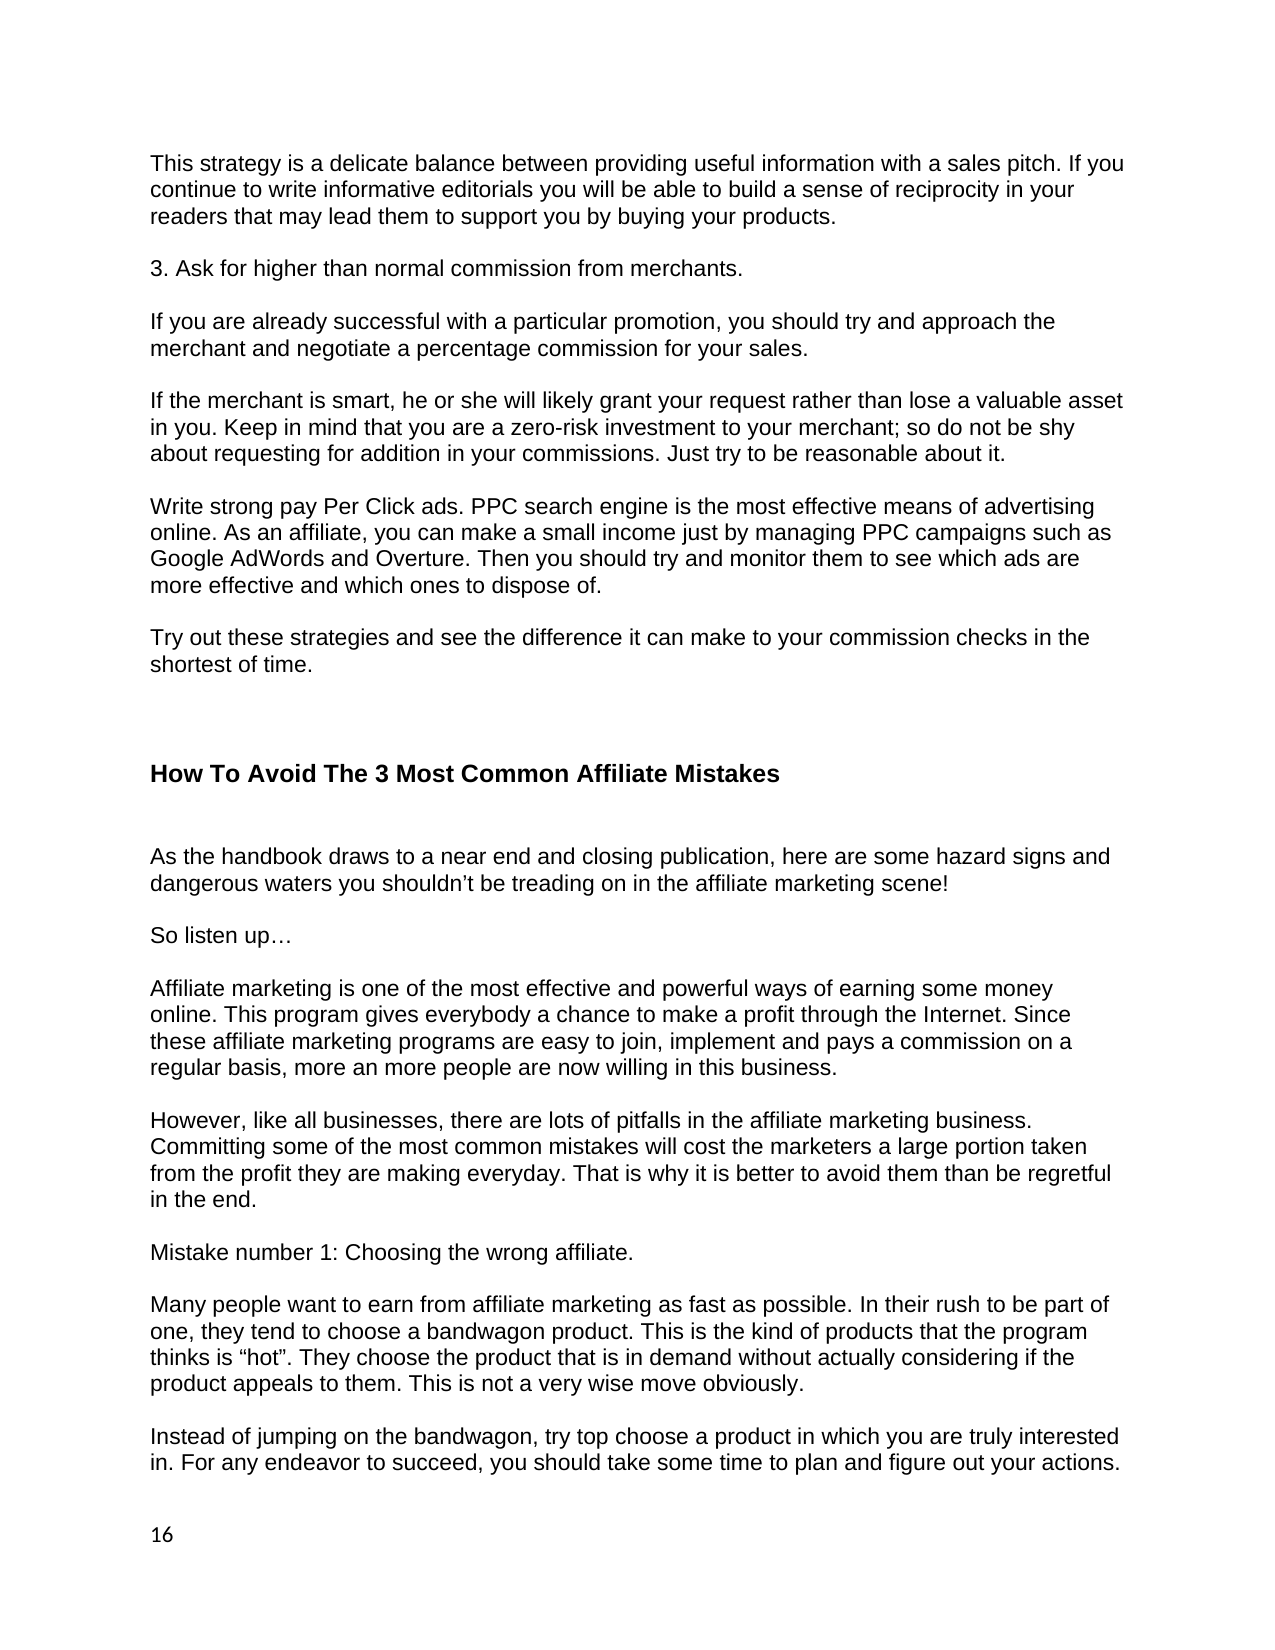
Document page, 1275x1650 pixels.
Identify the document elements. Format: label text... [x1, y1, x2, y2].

text Write strong pay Per Click ads. PPC search engine is the most effective means of advertising online. As an affiliate, you can make a small income just by managing PPC campaigns such as Google AdWords and Overture. Then you should try and monitor them to see which ads are more effective and which ones to dispose of. [150, 493, 1125, 598]
text If the merchant is smart, he or she will likely grant your request rather than lose a valuable asset in you. Keep in mind that you are a zero-risk investment to your merchant; so do not be shy about requesting for addition in your commissions. Just try to be reasonable about it. [150, 387, 1125, 466]
text This strategy is a delicate balance between providing useful information with a sales pitch. If you continue to write informative editorials you will be able to build a sense of reciprocity in your readers that may lead them to support you by buying your products. [150, 150, 1125, 229]
text Instead of jumping on the bandwagon, try top choose a product in which you are truly interested in. For any endeavor to succeed, you should take some time to plan and figure out your actions. [150, 1423, 1125, 1476]
subtitle How To Avoid The 3 Most Common Affiliate Mistakes [150, 759, 1125, 788]
text As the handbook draws to a near end and closing publication, here are some hazard signs and dangerous waters you shouldn’t be treading on in the affiliate marketing scene! [150, 843, 1125, 896]
text However, like all businesses, there are lots of pitfalls in the affiliate marketing business. Committing some of the most common mistakes will cost the marketers a large portion taken from the profit they are making everyday. That is why it is better to avoid them than be regretful in the end. [150, 1107, 1125, 1212]
text If you are already successful with a particular promotion, you should try and approach the merchant and negotiate a percentage commission for your sales. [150, 308, 1125, 361]
text 3. Ask for higher than normal commission from merchants. [150, 255, 1125, 282]
text Affiliate marketing is one of the most effective and powerful ways of earning some money online. This program gives everybody a chance to make a profit through the Internet. Since these affiliate marketing programs are easy to join, implement and pays a commission on a regular basis, more an more people are now willing in this business. [150, 975, 1125, 1080]
text Mistake number 1: Choosing the wrong affiliate. [150, 1238, 1125, 1265]
text So listen up… [150, 922, 1125, 949]
text Many people want to earn from affiliate marketing as fast as possible. In their rush to be part of one, they tend to choose a bandwagon product. This is the kind of products that the program thinks is “hot”. They choose the product that is in demand without actually considering if the product appeals to them. This is not a very wise move obviously. [150, 1291, 1125, 1397]
text Try out these strategies and see the difference it can make to your commission checks in the shortest of time. [150, 624, 1125, 677]
